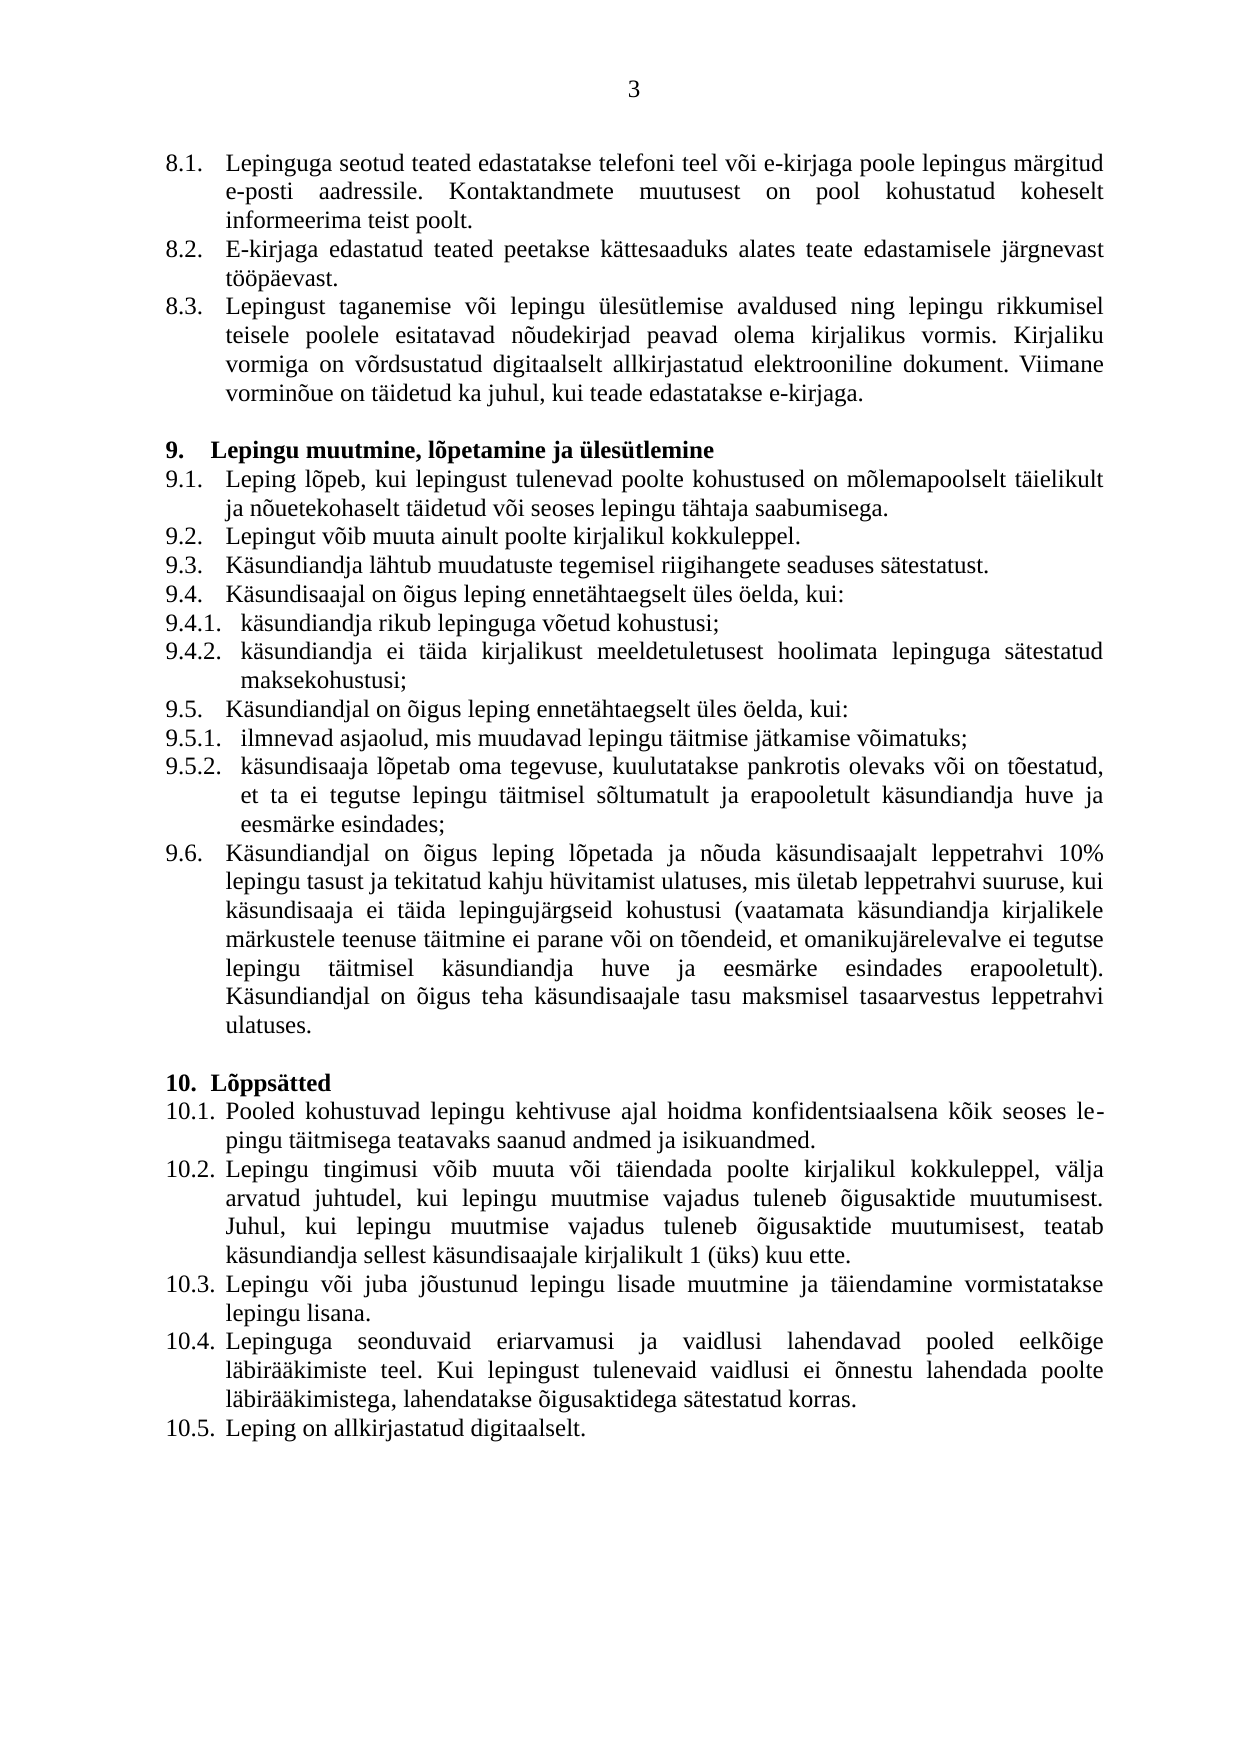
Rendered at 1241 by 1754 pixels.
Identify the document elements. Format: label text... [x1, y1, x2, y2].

text Leping lõpeb, kui lepingust tulenevad poolte kohustused on mõlemapoolselt täielikult ja nõuetekohaselt täidetud või seoses lepingu tähtaja saabumisega. [165, 464, 1104, 521]
text Käsundisaajal on õigus leping ennetähtaegselt üles öelda, kui: [165, 579, 1104, 608]
text Lepingu tingimusi võib muuta või täiendada poolte kirjalikul kokkuleppel, välja arvatud juhtudel, kui lepingu muutmise vajadus tuleneb õigusaktide muutumisest. Juhul, kui lepingu muutmise vajadus tuleneb õigusaktide muutumisest, teatab käsundiandja sellest käsundisaajale kirjalikult 1 (üks) kuu ette. [165, 1154, 1104, 1269]
text Lepinguga seonduvaid eriarvamusi ja vaidlusi lahendavad pooled eelkõige läbirääkimiste teel. Kui lepingust tulenevaid vaidlusi ei õnnestu lahendada poolte läbirääkimistega, lahendatakse õigusaktidega sätestatud korras. [165, 1326, 1104, 1413]
text Pooled kohustuvad lepingu kehtivuse ajal hoidma konfidentsiaalsena kõik seoses lepingu täitmisega teatavaks saanud andmed ja isikuandmed. [165, 1096, 1104, 1154]
text Lepingu või juba jõustunud lepingu lisade muutmine ja täiendamine vormistatakse lepingu lisana. [165, 1269, 1104, 1326]
text käsundiandja rikub lepinguga võetud kohustusi; [165, 608, 1104, 636]
text Lepingu muutmine, lõpetamine ja ülesütlemine [165, 435, 1104, 464]
text Lepingut võib muuta ainult poolte kirjalikul kokkuleppel. [165, 521, 1104, 550]
text käsundisaaja lõpetab oma tegevuse, kuulutatakse pankrotis olevaks või on tõestatud, et ta ei tegutse lepingu täitmisel sõltumatult ja erapooletult käsundiandja huve ja eesmärke esindades; [165, 751, 1104, 838]
text Käsundiandjal on õigus leping lõpetada ja nõuda käsundisaajalt leppetrahvi 10% lepingu tasust ja tekitatud kahju hüvitamist ulatuses, mis ületab leppetrahvi suuruse, kui käsundisaaja ei täida lepingujärgseid kohustusi (vaatamata käsundiandja kirjalikele märkustele teenuse täitmine ei parane või on tõendeid, et omanikujärelevalve ei tegutse lepingu täitmisel käsundiandja huve ja eesmärke esindades erapooletult). Käsundiandjal on õigus teha käsundisaajale tasu maksmisel tasaarvestus leppetrahvi ulatuses. [165, 838, 1104, 1039]
text Käsundiandja lähtub muudatuste tegemisel riigihangete seaduses sätestatust. [165, 550, 1104, 579]
text ilmnevad asjaolud, mis muudavad lepingu täitmise jätkamise võimatuks; [165, 723, 1104, 751]
text Leping on allkirjastatud digitaalselt. [165, 1413, 1104, 1441]
text E-kirjaga edastatud teated peetakse kättesaaduks alates teate edastamisele järgnevast tööpäevast. [165, 234, 1104, 291]
text käsundiandja ei täida kirjalikust meeldetuletusest hoolimata lepinguga sätestatud maksekohustusi; [165, 636, 1104, 694]
text Lõppsätted [165, 1068, 1104, 1096]
text Käsundiandjal on õigus leping ennetähtaegselt üles öelda, kui: [165, 694, 1104, 723]
text Lepingust taganemise või lepingu ülesütlemise avaldused ning lepingu rikkumisel teisele poolele esitatavad nõudekirjad peavad olema kirjalikus vormis. Kirjaliku vormiga on võrdsustatud digitaalselt allkirjastatud elektrooniline dokument. Viimane vorminõue on täidetud ka juhul, kui teade edastatakse e-kirjaga. [165, 291, 1104, 406]
text Lepinguga seotud teated edastatakse telefoni teel või e-kirjaga poole lepingus märgitud e-posti aadressile. Kontaktandmete muutusest on pool kohustatud koheselt informeerima teist poolt. [165, 148, 1104, 234]
